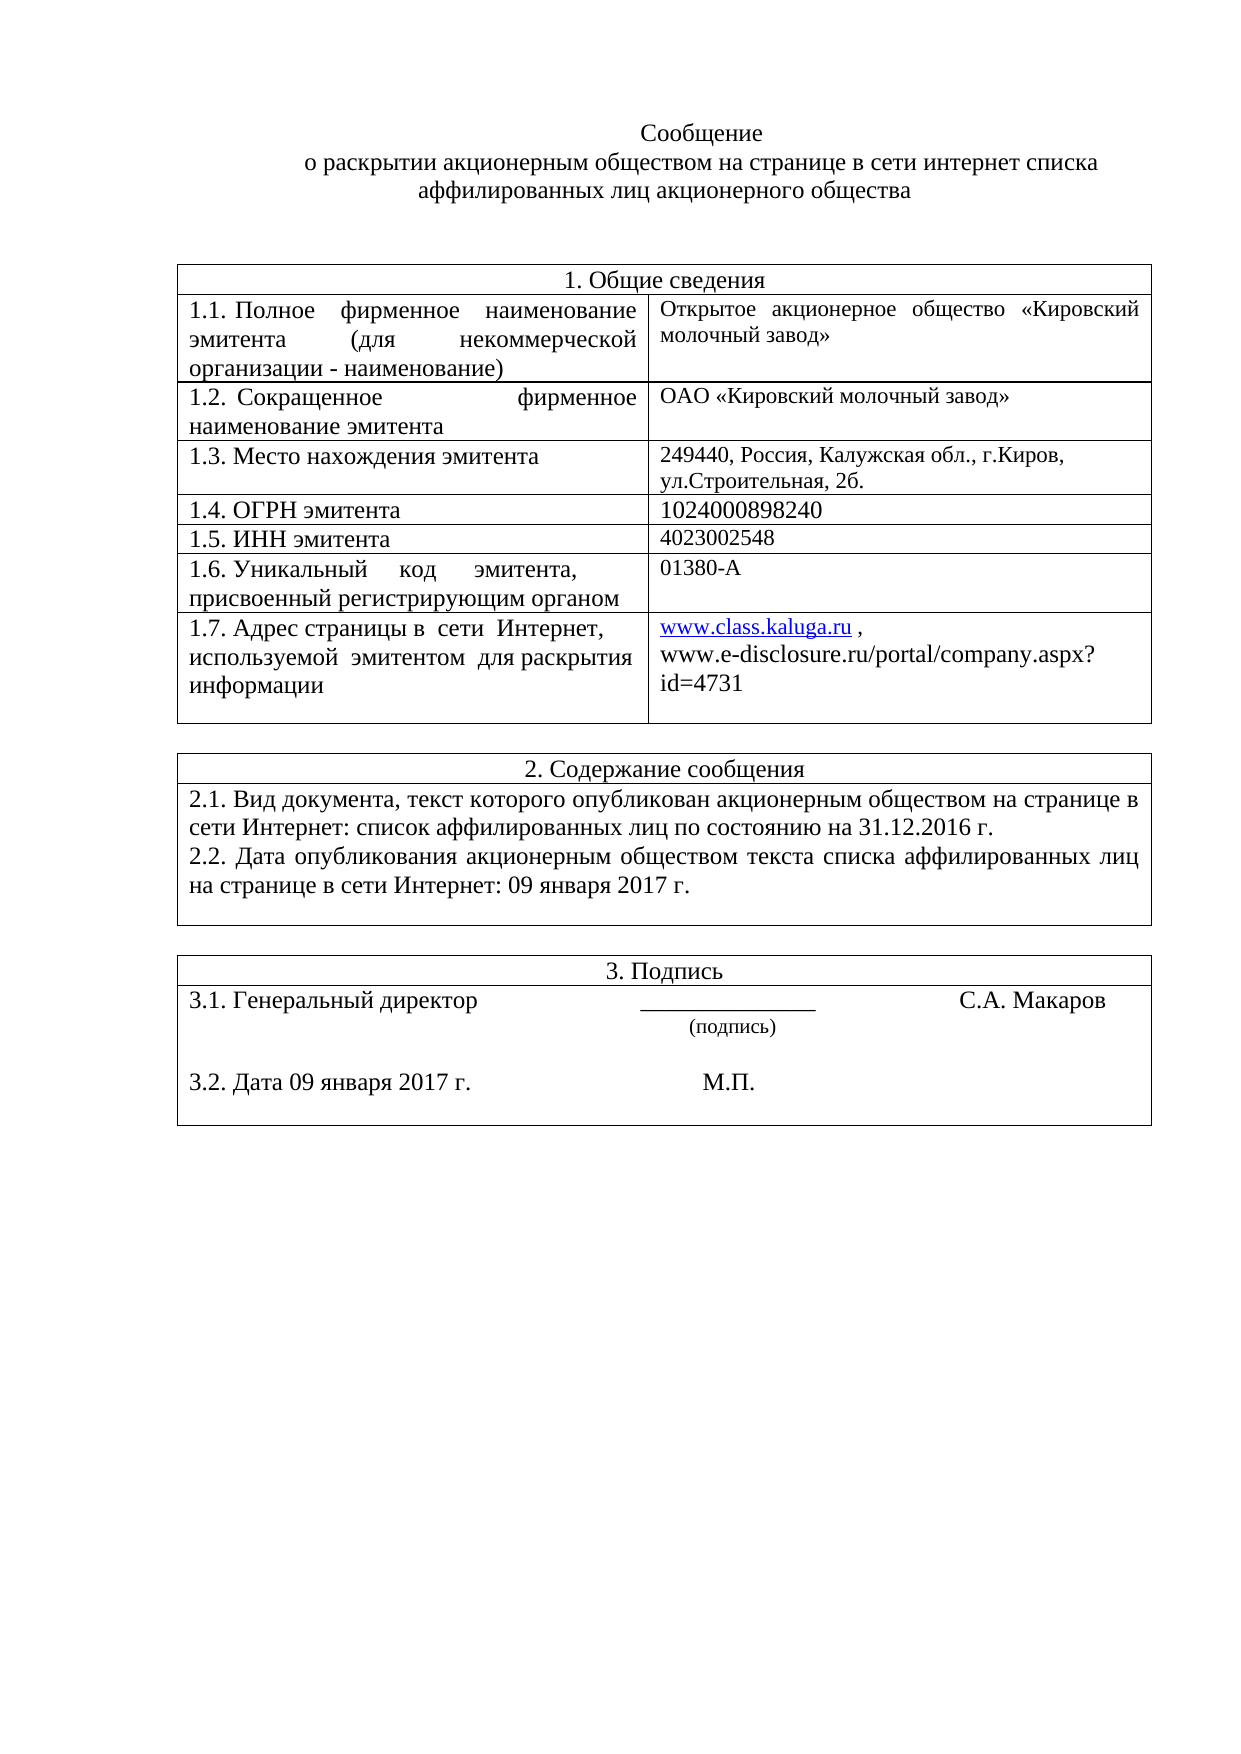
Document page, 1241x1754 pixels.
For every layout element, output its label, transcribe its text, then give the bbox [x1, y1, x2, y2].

table_header 3. Подпись [178, 956, 1151, 984]
table_cell 1.1. Полное фирменное наименование эмитента (для некоммерческой организации - наименование) [178, 295, 648, 381]
table_cell www.class.kaluga.ru , www.e-disclosure.ru/portal/company.aspx?id=4731 [649, 613, 1151, 723]
table_cell 3.1. Генеральный директор ______________ С.А. Макаров (подпись) 3.2. Дата 09 января 2017 г. М.П. [178, 986, 1151, 1125]
text о раскрытии акционерным обществом на странице в сети интернет списка аффилированных лиц акционерного общества [177, 147, 1152, 204]
table_cell 1.2. Сокращенное фирменное наименование эмитента [178, 383, 648, 440]
table_cell Открытое акционерное общество «Кировский молочный завод» [649, 295, 1151, 381]
table_cell 1.4. ОГРН эмитента [178, 495, 648, 523]
table_cell 1.5. ИНН эмитента [178, 525, 648, 553]
table_cell 1024000898240 [649, 495, 1151, 523]
table_cell 1.7. Адрес страницы в сети Интернет, используемой эмитентом для раскрытия информации [178, 613, 648, 723]
table_header 2. Содержание сообщения [178, 754, 1151, 783]
table_cell 4023002548 [649, 525, 1151, 553]
table_cell 1.3. Место нахождения эмитента [178, 441, 648, 494]
table_cell ОАО «Кировский молочный завод» [649, 383, 1151, 440]
table_cell 2.1. Вид документа, текст которого опубликован акционерным обществом на странице в сети Интернет: список аффилированных лиц по состоянию на 31.12.2016 г. 2.2. Дата опубликования акционерным обществом текста списка аффилированных лиц на странице в сети Интернет: 09 января 2017 г. [178, 784, 1151, 925]
table_header 1. Общие сведения [178, 265, 1151, 294]
text Сообщение [177, 118, 1152, 147]
table_cell 249440, Россия, Калужская обл., г.Киров, ул.Строительная, 2б. [649, 441, 1151, 494]
table_cell 1.6. Уникальный код эмитента, присвоенный регистрирующим органом [178, 554, 648, 612]
table_cell 01380-A [649, 554, 1151, 612]
